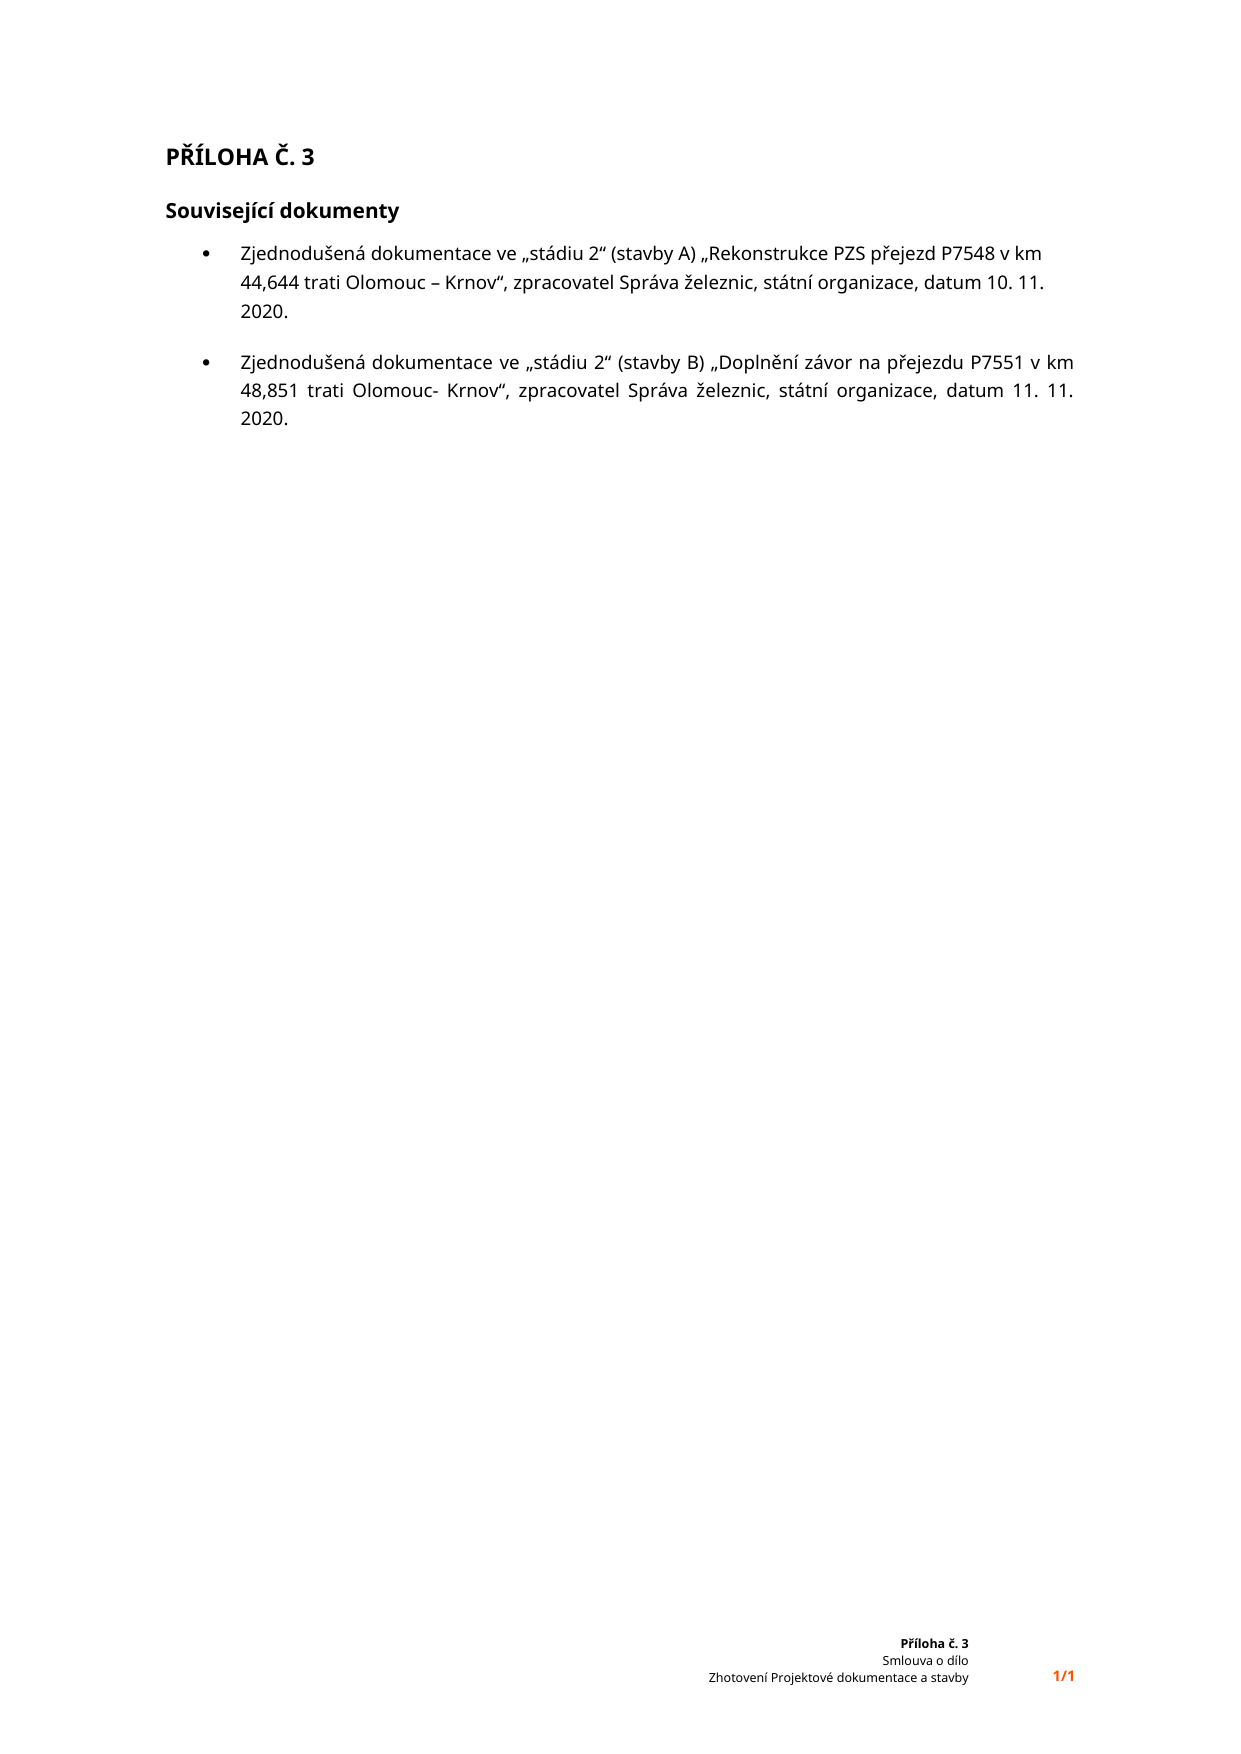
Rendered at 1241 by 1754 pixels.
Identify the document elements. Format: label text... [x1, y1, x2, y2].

text Příloha č. 3 [165, 141, 1075, 173]
text Související dokumenty [165, 197, 1075, 225]
list Zjednodušená dokumentace ve „stádiu 2“ (stavby B) „Doplnění závor na přejezdu P7551 v km 48,851 trati Olomouc- Krnov“, zpracovatel Správa železnic, státní organizace, datum 11. 11. 2020. [203, 349, 1075, 431]
list Zjednodušená dokumentace ve „stádiu 2“ (stavby A) „Rekonstrukce PZS přejezd P7548 v km 44,644 trati Olomouc – Krnov“, zpracovatel Správa železnic, státní organizace, datum 10. 11. 2020. [203, 240, 1075, 324]
